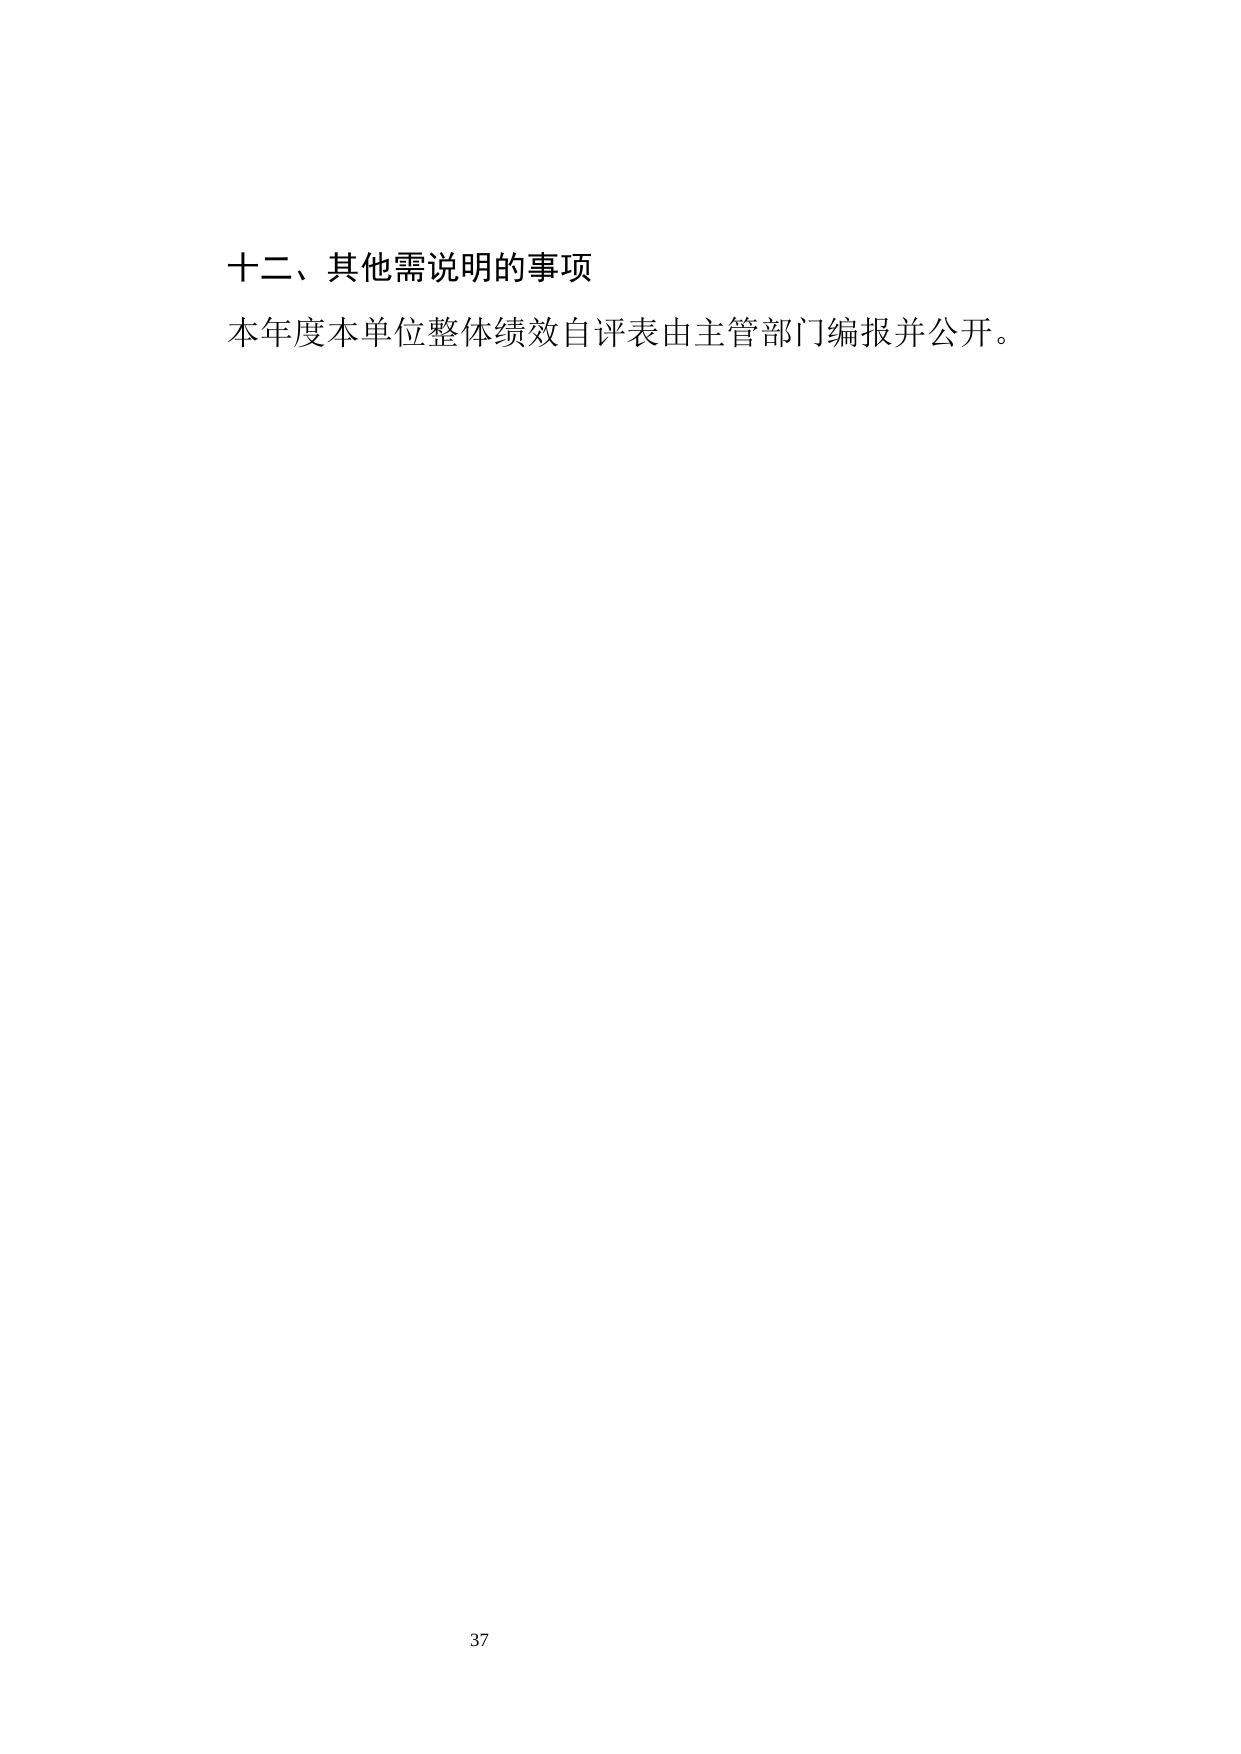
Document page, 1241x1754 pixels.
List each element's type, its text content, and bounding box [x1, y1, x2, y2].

text 本年度本单位整体绩效自评表由主管部门编报并公开。 [159, 298, 1081, 363]
text 十二、其他需说明的事项 [159, 233, 1081, 298]
